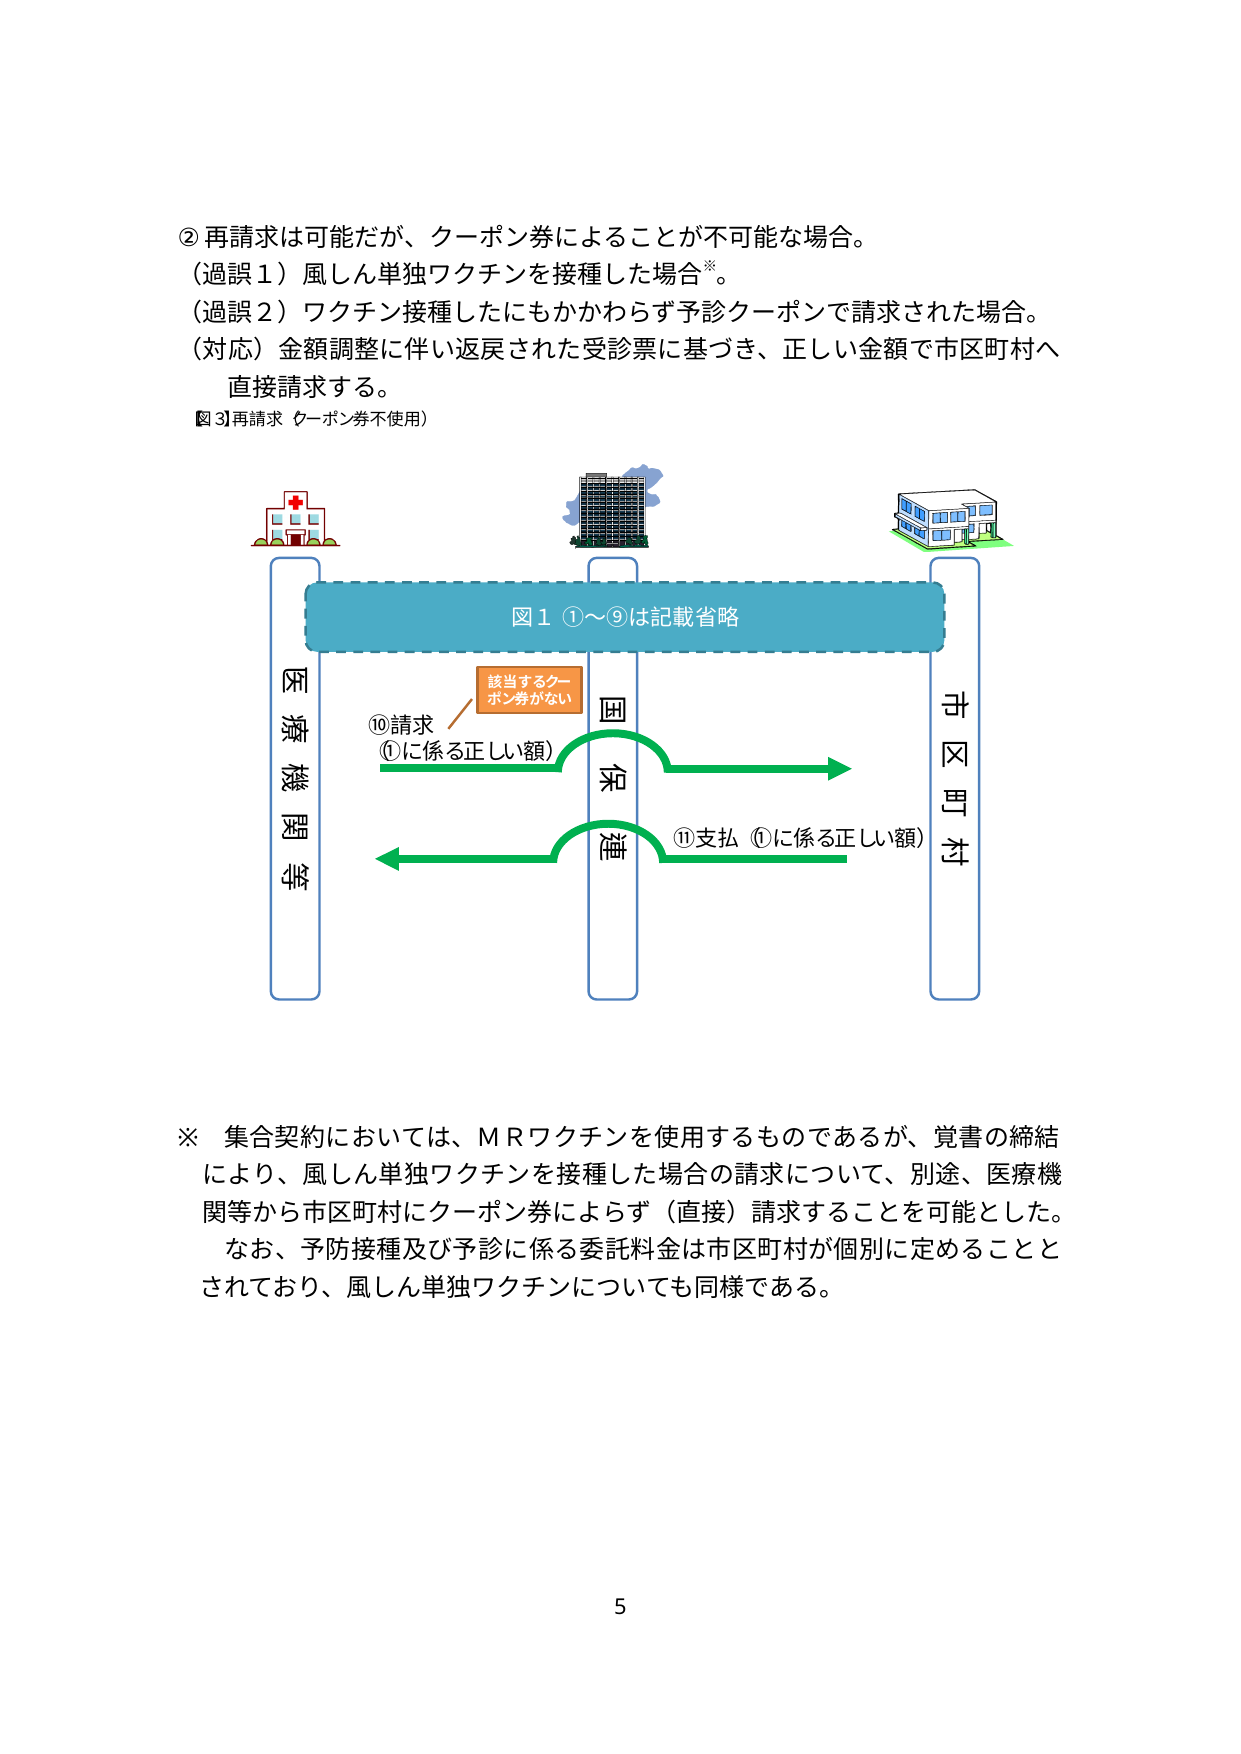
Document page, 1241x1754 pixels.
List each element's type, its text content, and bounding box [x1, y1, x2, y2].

text なお、予防接種及び予診に係る委託料金は市区町村が個別に定めることとされており、風しん単独ワクチンについても同様である。 [199, 1229, 1063, 1304]
text （過誤２）ワクチン接種したにもかかわらず予診クーポンで請求された場合。 [177, 292, 1063, 329]
text （対応）金額調整に伴い返戻された受診票に基づき、正しい金額で市区町村へ直接請求する。 [177, 329, 1063, 404]
text ②再請求は可能だが、クーポン券によることが不可能な場合。 [177, 217, 1063, 254]
text （過誤１）風しん単独ワクチンを接種した場合※。 [177, 254, 1063, 292]
text ※ 集合契約においては、ＭＲワクチンを使用するものであるが、覚書の締結により、風しん単独ワクチンを接種した場合の請求について、別途、医療機関等から市区町村にクーポン券によらず（直接）請求することを可能とした。 [177, 1117, 1063, 1229]
